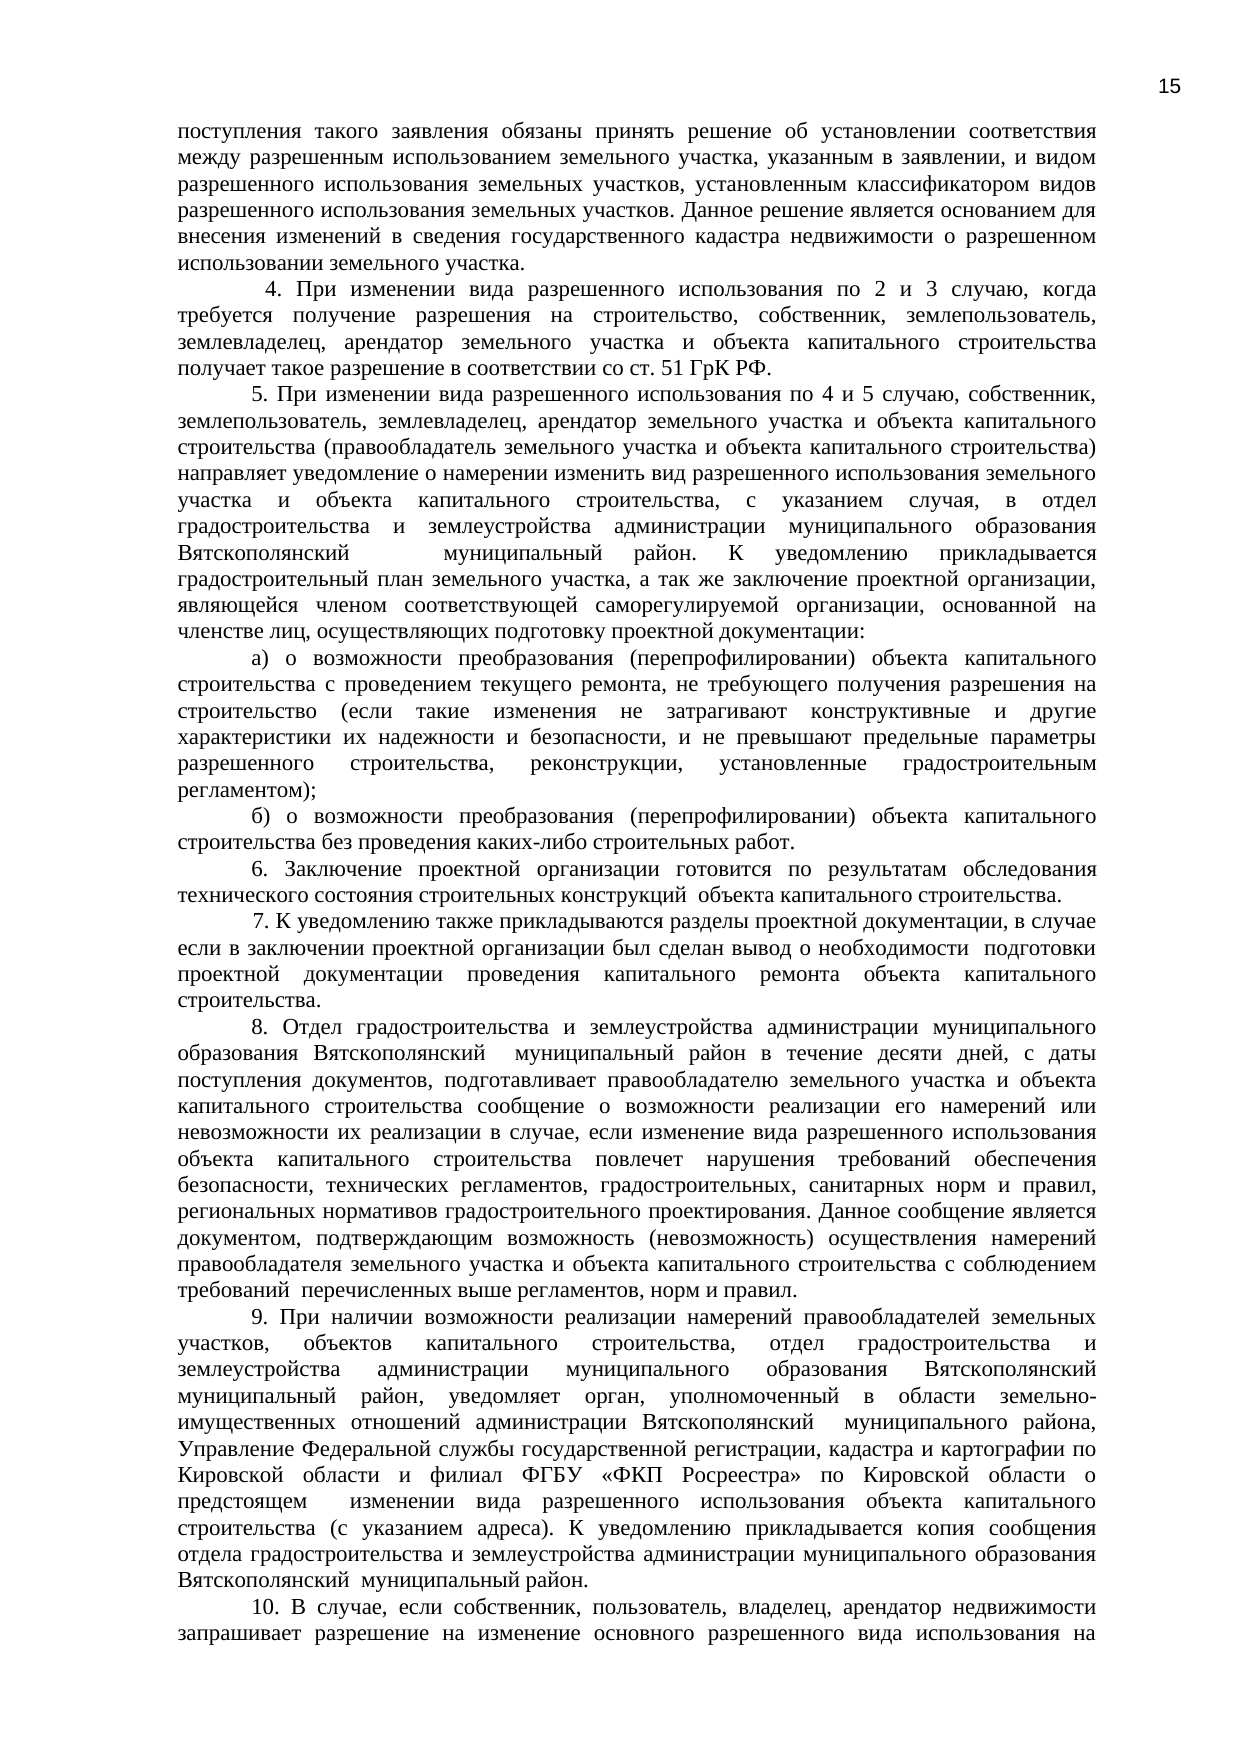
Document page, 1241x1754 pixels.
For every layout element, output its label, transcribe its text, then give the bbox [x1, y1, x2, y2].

text 7. К уведомлению также прикладываются разделы проектной документации, в случае если в заключении проектной организации был сделан вывод о необходимости подготовки проектной документации проведения капитального ремонта объекта капитального строительства. [177, 907, 1098, 1013]
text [177, 117, 1098, 275]
text 8. Отдел градостроительства и землеустройства администрации муниципального образования Вятскополянский муниципальный район в течение десяти дней, с даты поступления документов, подготавливает правообладателю земельного участка и объекта капитального строительства сообщение о возможности реализации его намерений или невозможности их реализации в случае, если изменение вида разрешенного использования объекта капитального строительства повлечет нарушения требований обеспечения безопасности, технических регламентов, градостроительных, санитарных норм и правил, региональных нормативов градостроительного проектирования. Данное сообщение является документом, подтверждающим возможность (невозможность) осуществления намерений правообладателя земельного участка и объекта капитального строительства с соблюдением требований перечисленных выше регламентов, норм и правил. [177, 1013, 1098, 1303]
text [177, 1593, 1098, 1645]
text 6. Заключение проектной организации готовится по результатам обследования технического состояния строительных конструкций объекта капитального строительства. [177, 855, 1098, 907]
text 5. При изменении вида разрешенного использования по 4 и 5 случаю, собственник, землепользователь, землевладелец, арендатор земельного участка и объекта капитального строительства (правообладатель земельного участка и объекта капитального строительства) направляет уведомление о намерении изменить вид разрешенного использования земельного участка и объекта капитального строительства, с указанием случая, в отдел градостроительства и землеустройства администрации муниципального образования Вятскополянский муниципальный район. К уведомлению прикладывается градостроительный план земельного участка, а так же заключение проектной организации, являющейся членом соответствующей саморегулируемой организации, основанной на членстве лиц, осуществляющих подготовку проектной документации: [177, 380, 1098, 644]
text 9. При наличии возможности реализации намерений правообладателей земельных участков, объектов капитального строительства, отдел градостроительства и землеустройства администрации муниципального образования Вятскополянский муниципальный район, уведомляет орган, уполномоченный в области земельно-имущественных отношений администрации Вятскополянский муниципального района, Управление Федеральной службы государственной регистрации, кадастра и картографии по Кировской области и филиал ФГБУ «ФКП Росреестра» по Кировской области о предстоящем изменении вида разрешенного использования объекта капитального строительства (с указанием адреса). К уведомлению прикладывается копия сообщения отдела градостроительства и землеустройства администрации муниципального образования Вятскополянский муниципальный район. [177, 1303, 1098, 1593]
text а) о возможности преобразования (перепрофилировании) объекта капитального строительства с проведением текущего ремонта, не требующего получения разрешения на строительство (если такие изменения не затрагивают конструктивные и другие характеристики их надежности и безопасности, и не превышают предельные параметры разрешенного строительства, реконструкции, установленные градостроительным регламентом); [177, 644, 1098, 802]
text б) о возможности преобразования (перепрофилировании) объекта капитального строительства без проведения каких-либо строительных работ. [177, 802, 1098, 855]
text 4. При изменении вида разрешенного использования по 2 и 3 случаю, когда требуется получение разрешения на строительство, собственник, землепользователь, землевладелец, арендатор земельного участка и объекта капитального строительства получает такое разрешение в соответствии со ст. 51 ГрК РФ. [177, 275, 1098, 380]
